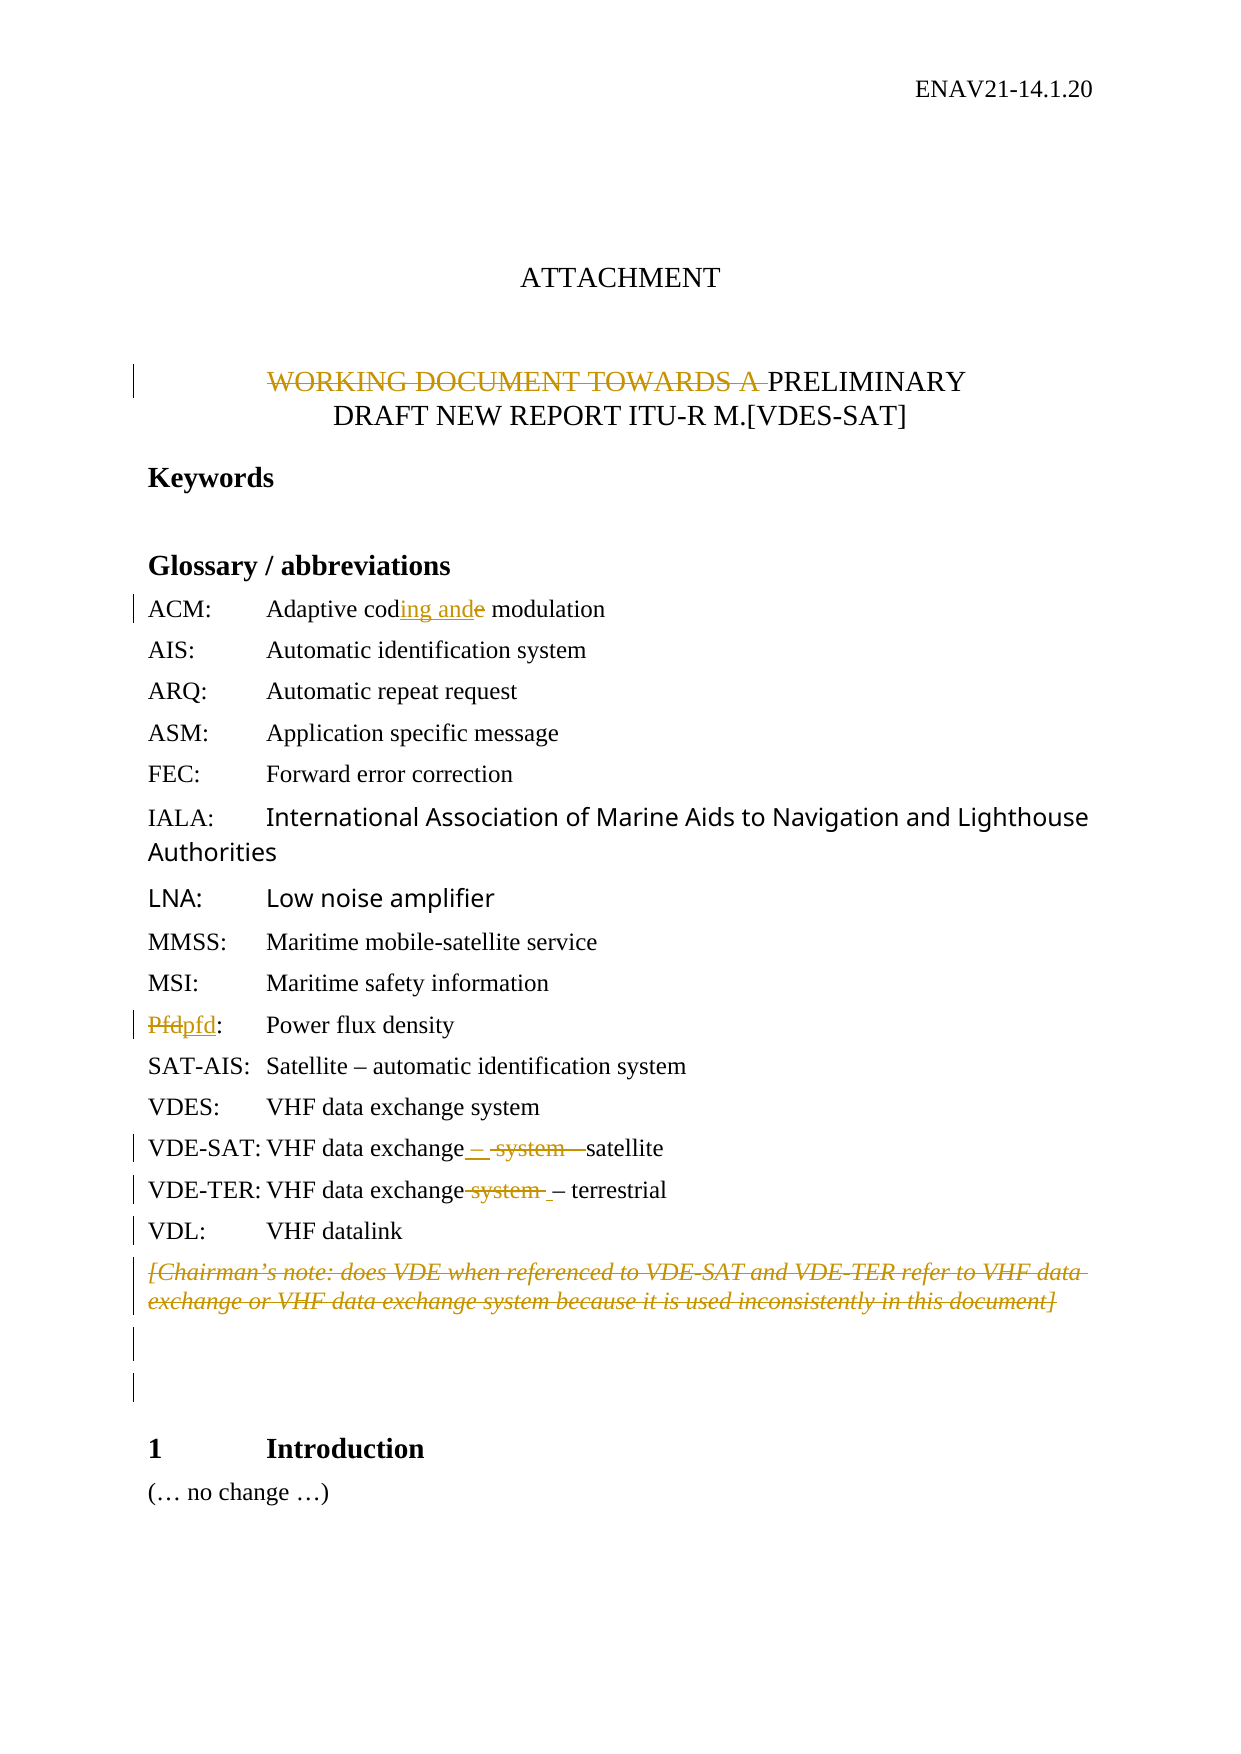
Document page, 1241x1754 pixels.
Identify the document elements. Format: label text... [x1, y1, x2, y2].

text MSI: Maritime safety information [148, 968, 1093, 997]
text MMSS: Maritime mobile-satellite service [148, 927, 1093, 956]
text ASM: Application specific message [148, 718, 1093, 746]
text (… no change …) [148, 1477, 1093, 1506]
text LNA: Low noise amplifier [148, 881, 1093, 915]
text ACM: Adaptive cod modulation [148, 594, 1093, 623]
text SAT-AIS: Satellite – automatic identification system [148, 1051, 1093, 1080]
text PRELIMINARY DRAFT NEW REPORT ITU-R M.[VDES-SAT] [148, 364, 1093, 431]
text VDL: VHF datalink [148, 1216, 1093, 1245]
text VDES: VHF data exchange system [148, 1092, 1093, 1121]
text VDE-TER: VHF data exchange– terrestrial [148, 1175, 1093, 1203]
text FEC: Forward error correction [148, 759, 1093, 788]
text ARQ: Automatic repeat request [148, 676, 1093, 705]
text AIS: Automatic identification system [148, 635, 1093, 664]
text : Power flux density [148, 1010, 1093, 1038]
subtitle Keywords [148, 461, 1093, 494]
subtitle 1 Introduction [148, 1431, 1093, 1465]
text IALA: International Association of Marine Aids to Navigation and Lighthouse Authorities [148, 800, 1093, 868]
text attachment [148, 260, 1093, 294]
text Glossary / abbreviations [148, 548, 1093, 581]
text VDE-SAT: VHF data exchangesatellite [148, 1133, 1093, 1162]
